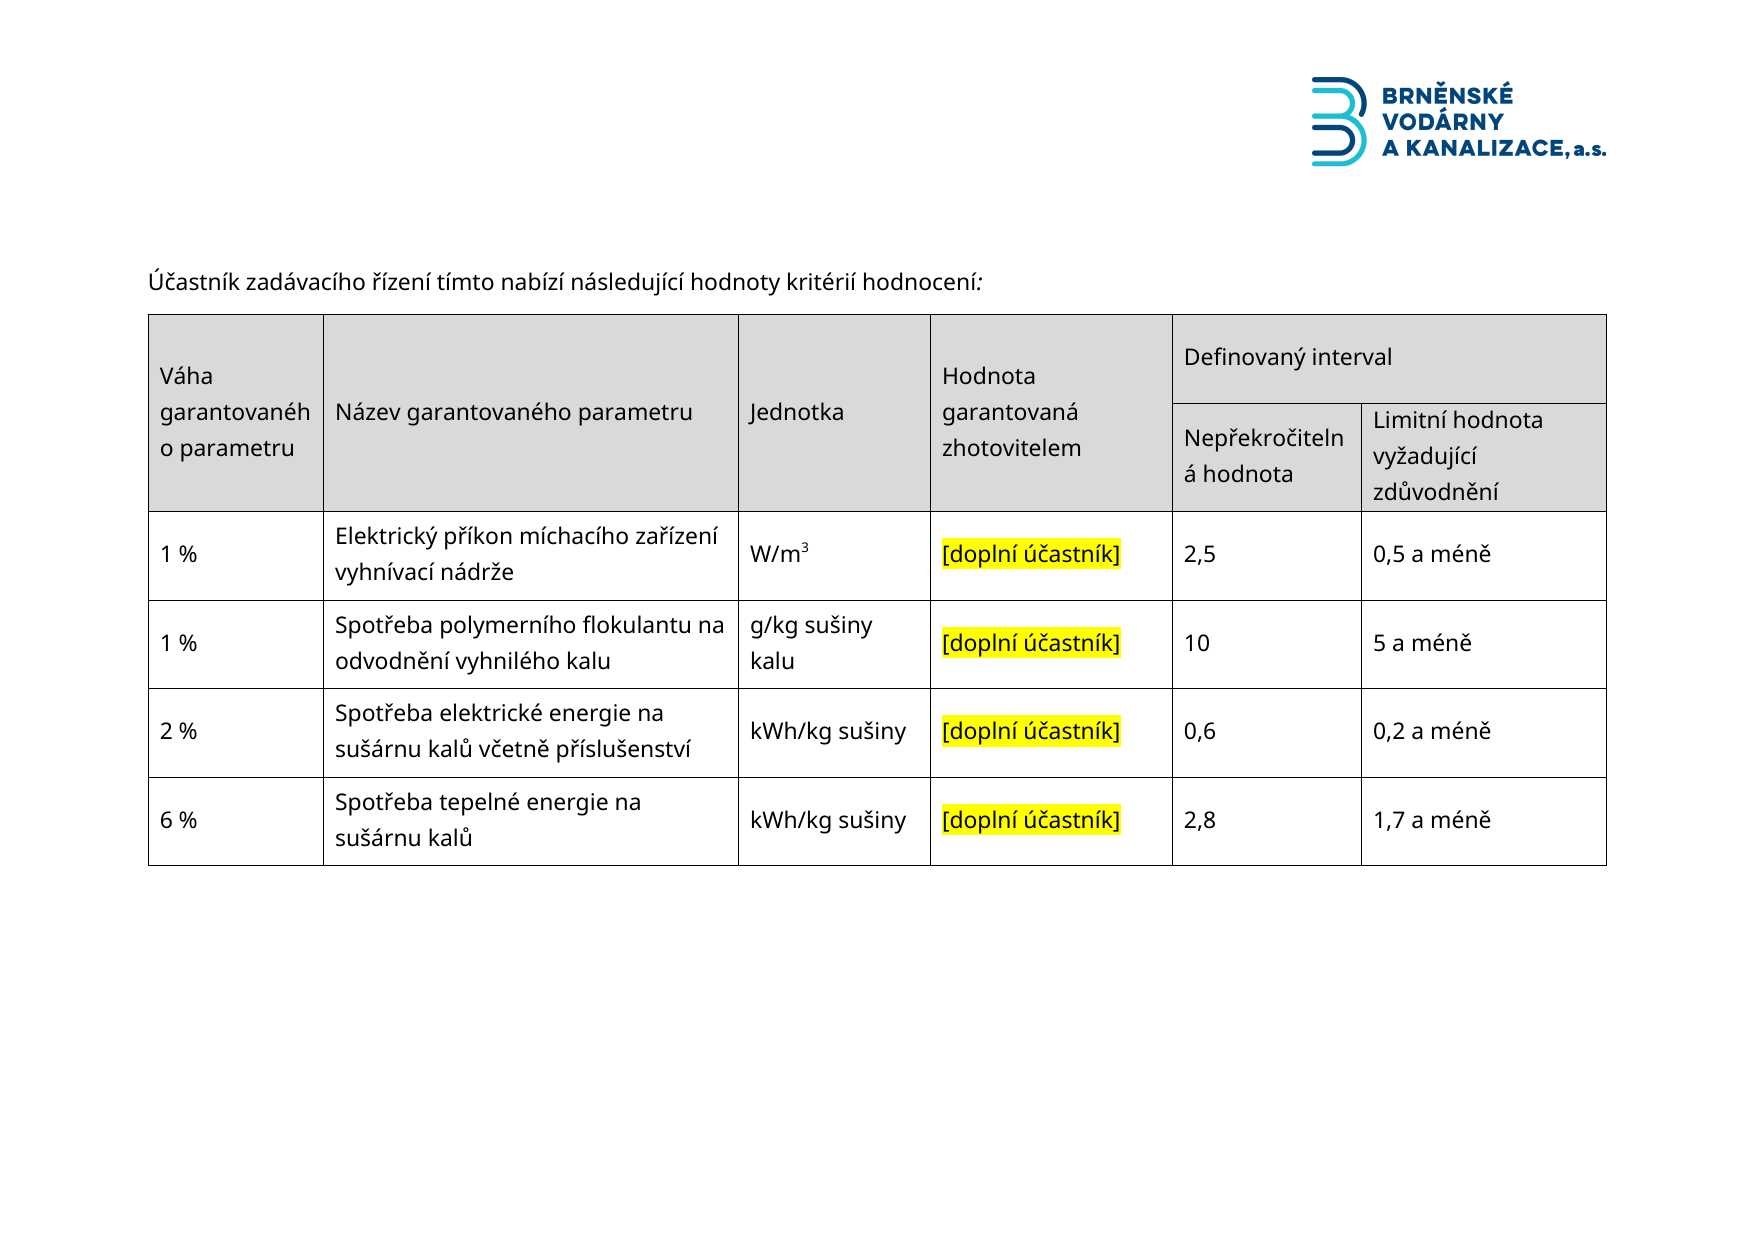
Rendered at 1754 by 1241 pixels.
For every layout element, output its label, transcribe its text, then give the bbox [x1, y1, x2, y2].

picture [1311, 73, 1607, 170]
table_cell W/m3 [739, 512, 930, 600]
table_cell 1 % [149, 512, 323, 600]
table_cell 0,2 a méně [1362, 689, 1606, 777]
table_cell 2 % [149, 689, 323, 777]
table_cell [doplní účastník] [931, 601, 1172, 688]
table_cell 5 a méně [1362, 601, 1606, 688]
table_cell 2,8 [1173, 778, 1361, 865]
table_cell Limitní hodnota vyžadující zdůvodnění [1362, 404, 1606, 511]
table_cell Elektrický příkon míchacího zařízení vyhnívací nádrže [324, 512, 738, 600]
table_cell 0,6 [1173, 689, 1361, 777]
table_header Jednotka [739, 315, 930, 511]
table_cell Spotřeba elektrické energie na sušárnu kalů včetně příslušenství [324, 689, 738, 777]
table_cell [doplní účastník] [931, 689, 1172, 777]
table_cell Nepřekročitelná hodnota [1173, 404, 1361, 511]
table_cell 0,5 a méně [1362, 512, 1606, 600]
table_cell 1 % [149, 601, 323, 688]
text Účastník zadávacího řízení tímto nabízí následující hodnoty kritérií hodnocení: [148, 266, 1606, 297]
table_cell 1,7 a méně [1362, 778, 1606, 865]
table_cell 6 % [149, 778, 323, 865]
table_cell [doplní účastník] [931, 778, 1172, 865]
table_cell kWh/kg sušiny [739, 689, 930, 777]
table_cell 2,5 [1173, 512, 1361, 600]
table_cell g/kg sušiny kalu [739, 601, 930, 688]
table_cell kWh/kg sušiny [739, 778, 930, 865]
table_header Název garantovaného parametru [324, 315, 738, 511]
table_cell [doplní účastník] [931, 512, 1172, 600]
table_header Definovaný interval [1173, 315, 1606, 403]
table_cell Spotřeba tepelné energie na sušárnu kalů [324, 778, 738, 865]
table_header Hodnota garantovaná zhotovitelem [931, 315, 1172, 511]
table_cell Spotřeba polymerního flokulantu na odvodnění vyhnilého kalu [324, 601, 738, 688]
table_header Váha garantovaného parametru [149, 315, 323, 511]
table_cell 10 [1173, 601, 1361, 688]
